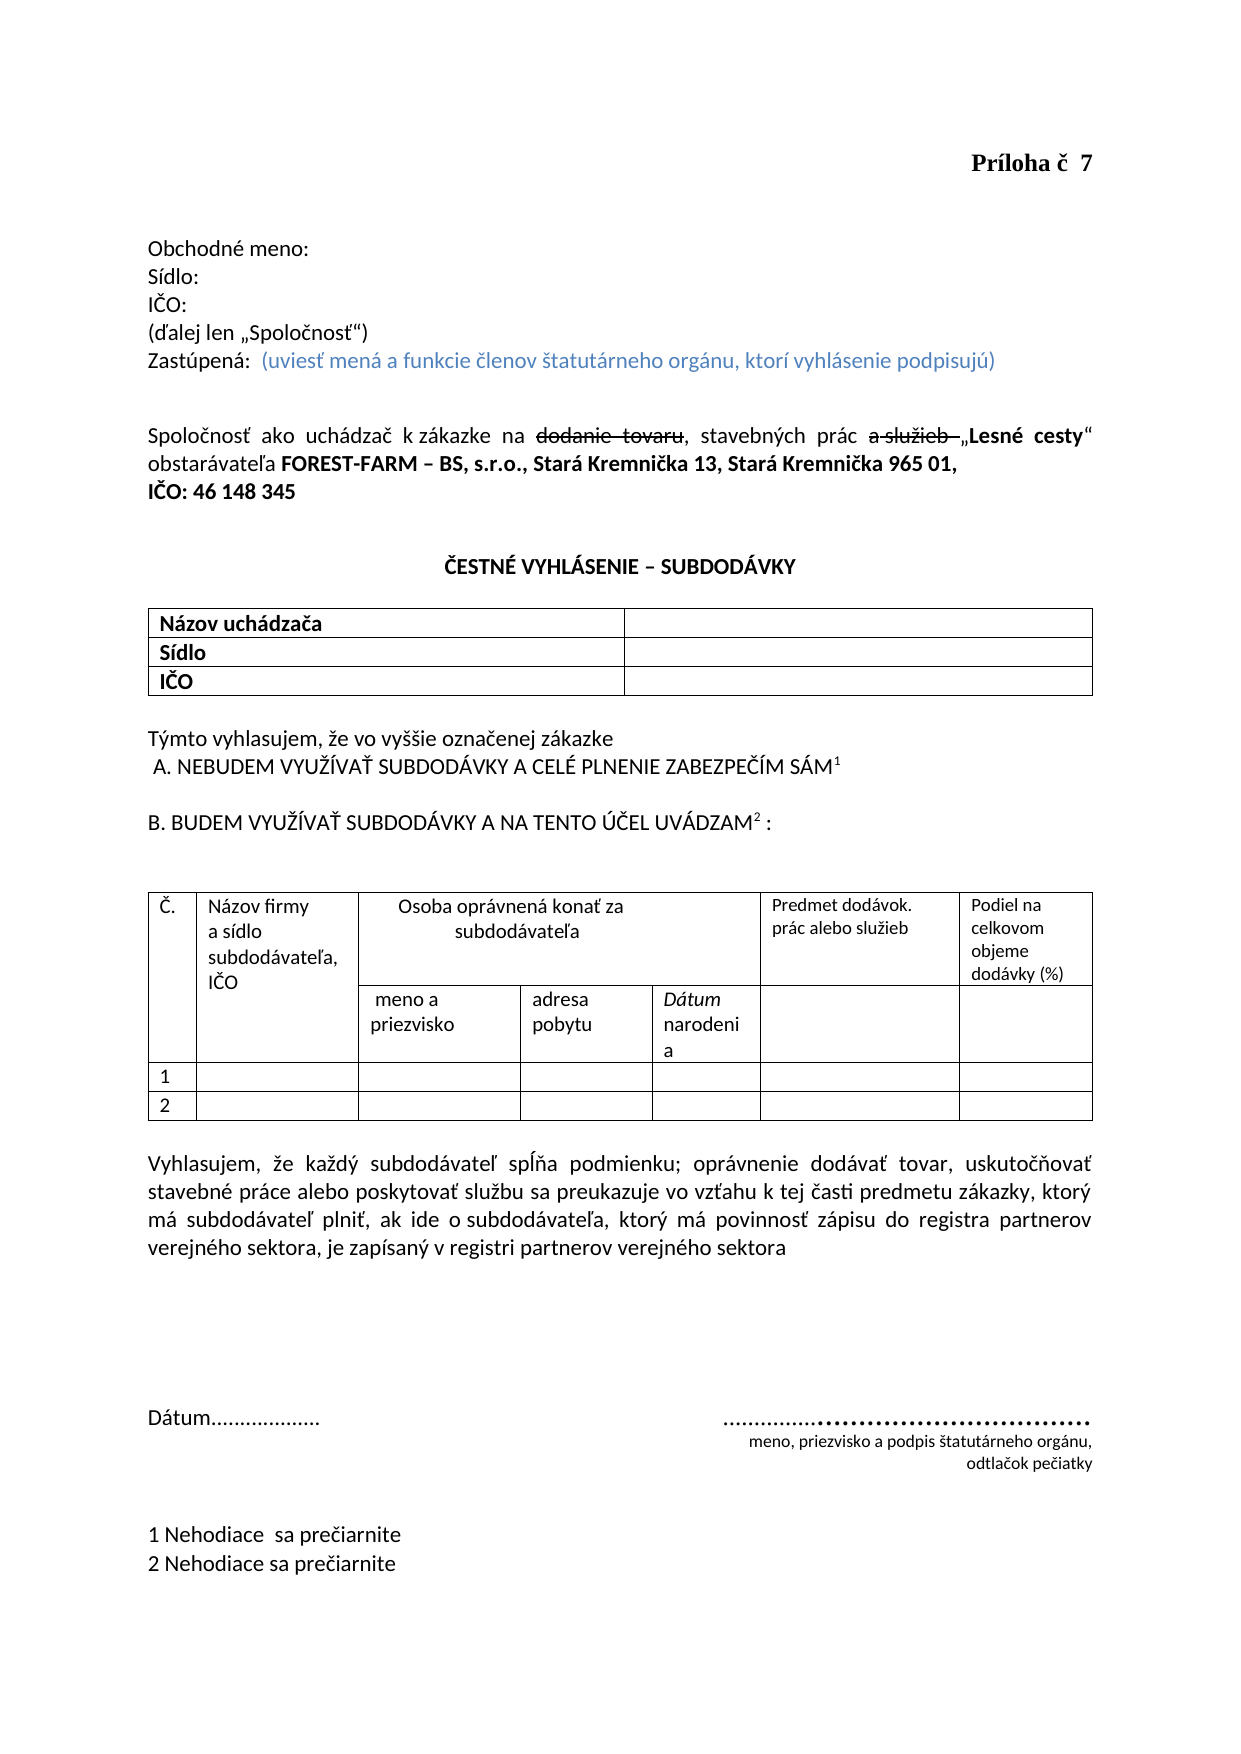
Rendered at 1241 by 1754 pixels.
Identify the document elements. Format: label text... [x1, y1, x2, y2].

table_cell 2 [149, 1092, 196, 1120]
table_cell meno a priezvisko [359, 986, 520, 1062]
table_cell [521, 1092, 652, 1120]
text Vyhlasujem, že každý subdodávateľ spĺňa podmienku; oprávnenie dodávať tovar, uskutočňovať stavebné práce alebo poskytovať službu sa preukazuje vo vzťahu k tej časti predmetu zákazky, ktorý má subdodávateľ plniť, ak ide o subdodávateľa, ktorý má povinnosť zápisu do registra partnerov verejného sektora, je zapísaný v registri partnerov verejného sektora [148, 1149, 1093, 1261]
text A. NEBUDEM VYUŽÍVAŤ SUBDODÁVKY A CELÉ PLNENIE ZABEZPEČÍM SÁM1 [148, 752, 1093, 780]
table_header Č. [149, 893, 196, 1062]
text B. BUDEM VYUŽÍVAŤ SUBDODÁVKY A NA TENTO ÚČEL UVÁDZAM2 : [148, 808, 1093, 836]
text (ďalej len „Spoločnosť“) [148, 318, 1093, 346]
text odtlačok pečiatky [148, 1452, 1093, 1474]
table_header Osoba oprávnená konať za subdodávateľa [359, 893, 760, 985]
table_header [625, 609, 1092, 637]
table_cell [197, 1063, 358, 1091]
text 1 Nehodiace sa prečiarnite [148, 1521, 1093, 1549]
table_cell [960, 1063, 1092, 1091]
text Týmto vyhlasujem, že vo vyššie označenej zákazke [148, 724, 1093, 752]
table_cell [761, 986, 959, 1062]
table_cell [625, 638, 1092, 666]
text Sídlo: [148, 262, 1093, 290]
text Zastúpená: (uviesť mená a funkcie členov štatutárneho orgánu, ktorí vyhlásenie podpisujú) [148, 346, 1093, 374]
text IČO: 46 148 345 [148, 477, 1093, 505]
table_cell [359, 1092, 520, 1120]
table_cell [653, 1063, 760, 1091]
table_cell 1 [149, 1063, 196, 1091]
table_cell Dátum narodenia [653, 986, 760, 1062]
text Obchodné meno: [148, 234, 1093, 262]
table_cell [960, 1092, 1092, 1120]
table_cell [960, 986, 1092, 1062]
text IČO: [148, 290, 1093, 318]
table_cell [521, 1063, 652, 1091]
table_cell [197, 1092, 358, 1120]
table_cell IČO [149, 667, 624, 695]
text meno, priezvisko a podpis štatutárneho orgánu, [148, 1431, 1093, 1452]
text ČESTNÉ VYHLÁSENIE – SUBDODÁVKY [148, 552, 1093, 580]
table_header Podiel na celkovom objeme dodávky (%) [960, 893, 1092, 985]
text Dátum................... ...............…………………………… [148, 1402, 1093, 1431]
table_cell [625, 667, 1092, 695]
text 2 Nehodiace sa prečiarnite [148, 1549, 1093, 1577]
text Príloha č 7 [148, 148, 1093, 176]
table_cell [653, 1092, 760, 1120]
table_cell adresa pobytu [521, 986, 652, 1062]
text Spoločnosť ako uchádzač k zákazke na dodanie tovaru, stavebných prác a služieb „Lesné cesty“ obstarávateľa FOREST-FARM – BS, s.r.o., Stará Kremnička 13, Stará Kremnička 965 01, [148, 421, 1093, 477]
table_cell [761, 1063, 959, 1091]
table_header Názov uchádzača [149, 609, 624, 637]
table_cell [359, 1063, 520, 1091]
table_cell Sídlo [149, 638, 624, 666]
table_header Predmet dodávok. prác alebo služieb [761, 893, 959, 985]
table_cell [761, 1092, 959, 1120]
table_header Názov firmy a sídlo subdodávateľa, IČO [197, 893, 358, 1062]
